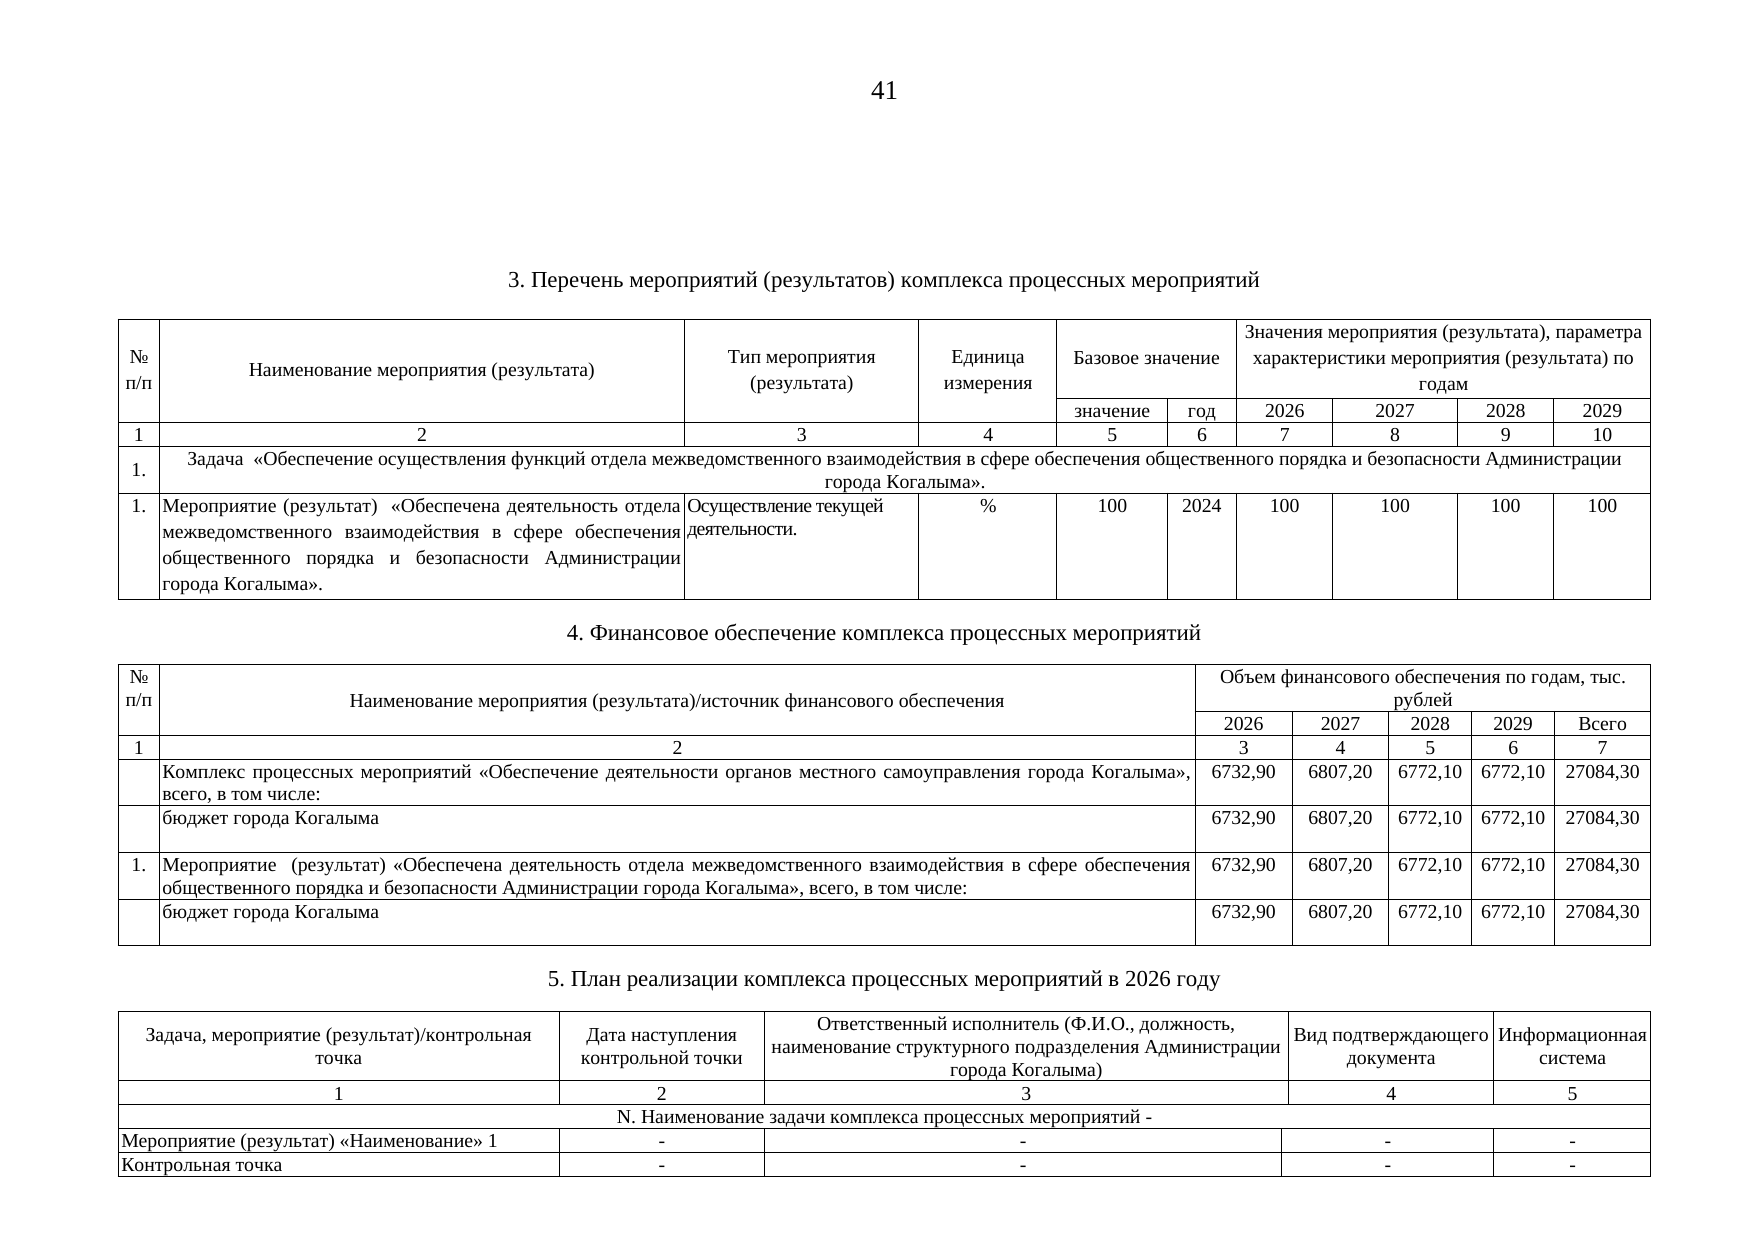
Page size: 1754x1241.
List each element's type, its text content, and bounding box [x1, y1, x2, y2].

text 3. Перечень мероприятий (результатов) комплекса процессных мероприятий [118, 266, 1651, 292]
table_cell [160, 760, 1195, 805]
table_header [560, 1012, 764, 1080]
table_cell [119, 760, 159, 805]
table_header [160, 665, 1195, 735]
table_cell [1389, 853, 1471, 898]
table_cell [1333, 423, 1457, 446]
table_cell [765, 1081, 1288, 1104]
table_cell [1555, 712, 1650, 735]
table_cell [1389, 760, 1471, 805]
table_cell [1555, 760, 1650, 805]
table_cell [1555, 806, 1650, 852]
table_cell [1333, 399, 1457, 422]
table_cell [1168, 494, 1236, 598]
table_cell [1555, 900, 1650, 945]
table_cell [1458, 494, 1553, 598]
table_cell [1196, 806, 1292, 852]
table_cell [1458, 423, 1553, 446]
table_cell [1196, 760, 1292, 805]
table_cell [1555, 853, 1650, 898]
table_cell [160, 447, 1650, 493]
text 4. Финансовое обеспечение комплекса процессных мероприятий [118, 619, 1651, 645]
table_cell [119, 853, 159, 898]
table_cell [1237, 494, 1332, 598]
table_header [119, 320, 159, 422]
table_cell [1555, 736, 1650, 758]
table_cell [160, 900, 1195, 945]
text 5. План реализации комплекса процессных мероприятий в 2026 году [118, 965, 1651, 992]
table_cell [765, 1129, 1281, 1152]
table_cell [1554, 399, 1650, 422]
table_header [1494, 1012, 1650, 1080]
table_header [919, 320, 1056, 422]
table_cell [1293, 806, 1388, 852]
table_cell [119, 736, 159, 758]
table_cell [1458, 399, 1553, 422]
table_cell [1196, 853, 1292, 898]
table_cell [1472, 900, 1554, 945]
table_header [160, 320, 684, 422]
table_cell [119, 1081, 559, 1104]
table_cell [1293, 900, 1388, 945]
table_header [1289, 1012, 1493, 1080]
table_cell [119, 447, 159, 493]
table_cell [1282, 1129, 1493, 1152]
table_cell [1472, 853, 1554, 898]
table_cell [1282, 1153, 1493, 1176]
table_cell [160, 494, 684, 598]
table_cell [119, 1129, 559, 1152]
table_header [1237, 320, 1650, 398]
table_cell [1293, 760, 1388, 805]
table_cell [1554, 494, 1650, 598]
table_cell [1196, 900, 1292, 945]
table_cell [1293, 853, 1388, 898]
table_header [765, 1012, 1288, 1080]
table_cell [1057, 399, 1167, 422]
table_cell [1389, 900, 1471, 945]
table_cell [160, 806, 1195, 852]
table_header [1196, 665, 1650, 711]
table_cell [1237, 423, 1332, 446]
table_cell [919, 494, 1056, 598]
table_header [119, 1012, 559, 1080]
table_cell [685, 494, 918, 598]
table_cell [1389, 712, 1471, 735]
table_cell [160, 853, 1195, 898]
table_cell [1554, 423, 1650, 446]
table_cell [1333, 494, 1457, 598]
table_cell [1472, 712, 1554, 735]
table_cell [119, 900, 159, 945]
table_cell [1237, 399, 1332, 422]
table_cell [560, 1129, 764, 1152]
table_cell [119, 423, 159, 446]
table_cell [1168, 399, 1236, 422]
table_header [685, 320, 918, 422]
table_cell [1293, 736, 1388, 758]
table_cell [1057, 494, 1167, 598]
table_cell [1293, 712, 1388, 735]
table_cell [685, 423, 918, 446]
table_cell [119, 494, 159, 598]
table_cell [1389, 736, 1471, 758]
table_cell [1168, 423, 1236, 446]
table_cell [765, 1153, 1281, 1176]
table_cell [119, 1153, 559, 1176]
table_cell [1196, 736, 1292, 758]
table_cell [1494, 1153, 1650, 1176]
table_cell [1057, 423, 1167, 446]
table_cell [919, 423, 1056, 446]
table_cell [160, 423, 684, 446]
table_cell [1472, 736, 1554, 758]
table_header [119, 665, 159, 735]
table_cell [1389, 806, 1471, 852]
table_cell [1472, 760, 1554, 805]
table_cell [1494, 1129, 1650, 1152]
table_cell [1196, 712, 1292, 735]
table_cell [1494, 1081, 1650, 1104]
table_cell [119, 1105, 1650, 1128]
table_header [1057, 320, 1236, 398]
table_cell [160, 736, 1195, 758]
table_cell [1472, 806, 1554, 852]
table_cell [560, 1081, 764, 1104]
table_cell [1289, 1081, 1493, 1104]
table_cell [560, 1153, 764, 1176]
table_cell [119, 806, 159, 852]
